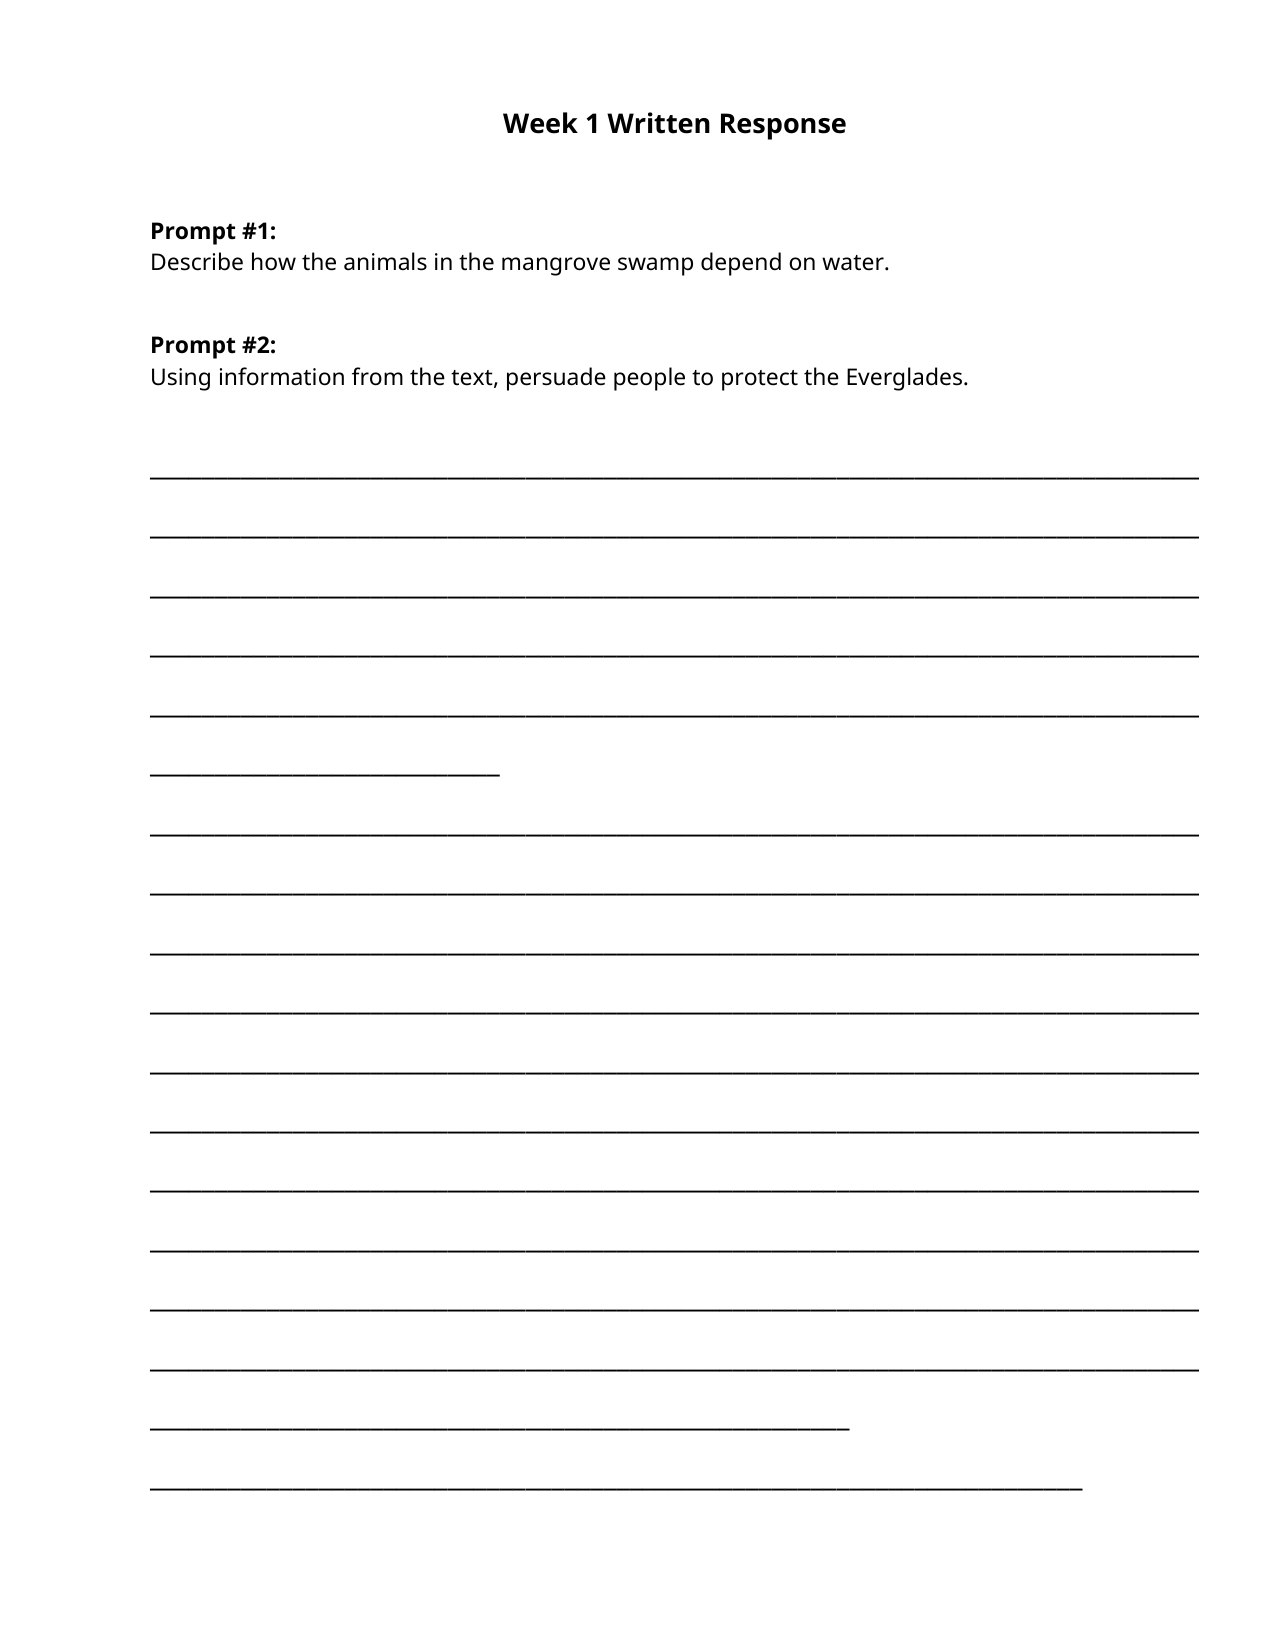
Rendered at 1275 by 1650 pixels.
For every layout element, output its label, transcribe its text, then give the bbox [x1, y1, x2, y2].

text ________________________________________________________________________________________________________________________________________________________________________________________________________________________________________________________________________________________________________________________________________________________________________________________________________________________________________________________________________________________________________________________________________________________________________________________________________________________________________________________________________________________________________________________________________________________________________________________________________________________________________________________________________________________________ [150, 801, 1200, 1435]
text Using information from the text, persuade people to protect the Everglades. [150, 361, 1200, 392]
text ________________________________________________________________________ [150, 1455, 1200, 1495]
text Prompt #1: [150, 215, 1200, 246]
text ________________________________________________________________________________________________________________________________________________________________________________________________________________________________________________________________________________________________________________________________________________________________________________________________________________________________________________ [150, 444, 1200, 781]
text Prompt #2: [150, 329, 1200, 361]
text Describe how the animals in the mangrove swamp depend on water. [150, 246, 1200, 277]
text Week 1 Written Response [150, 105, 1200, 142]
